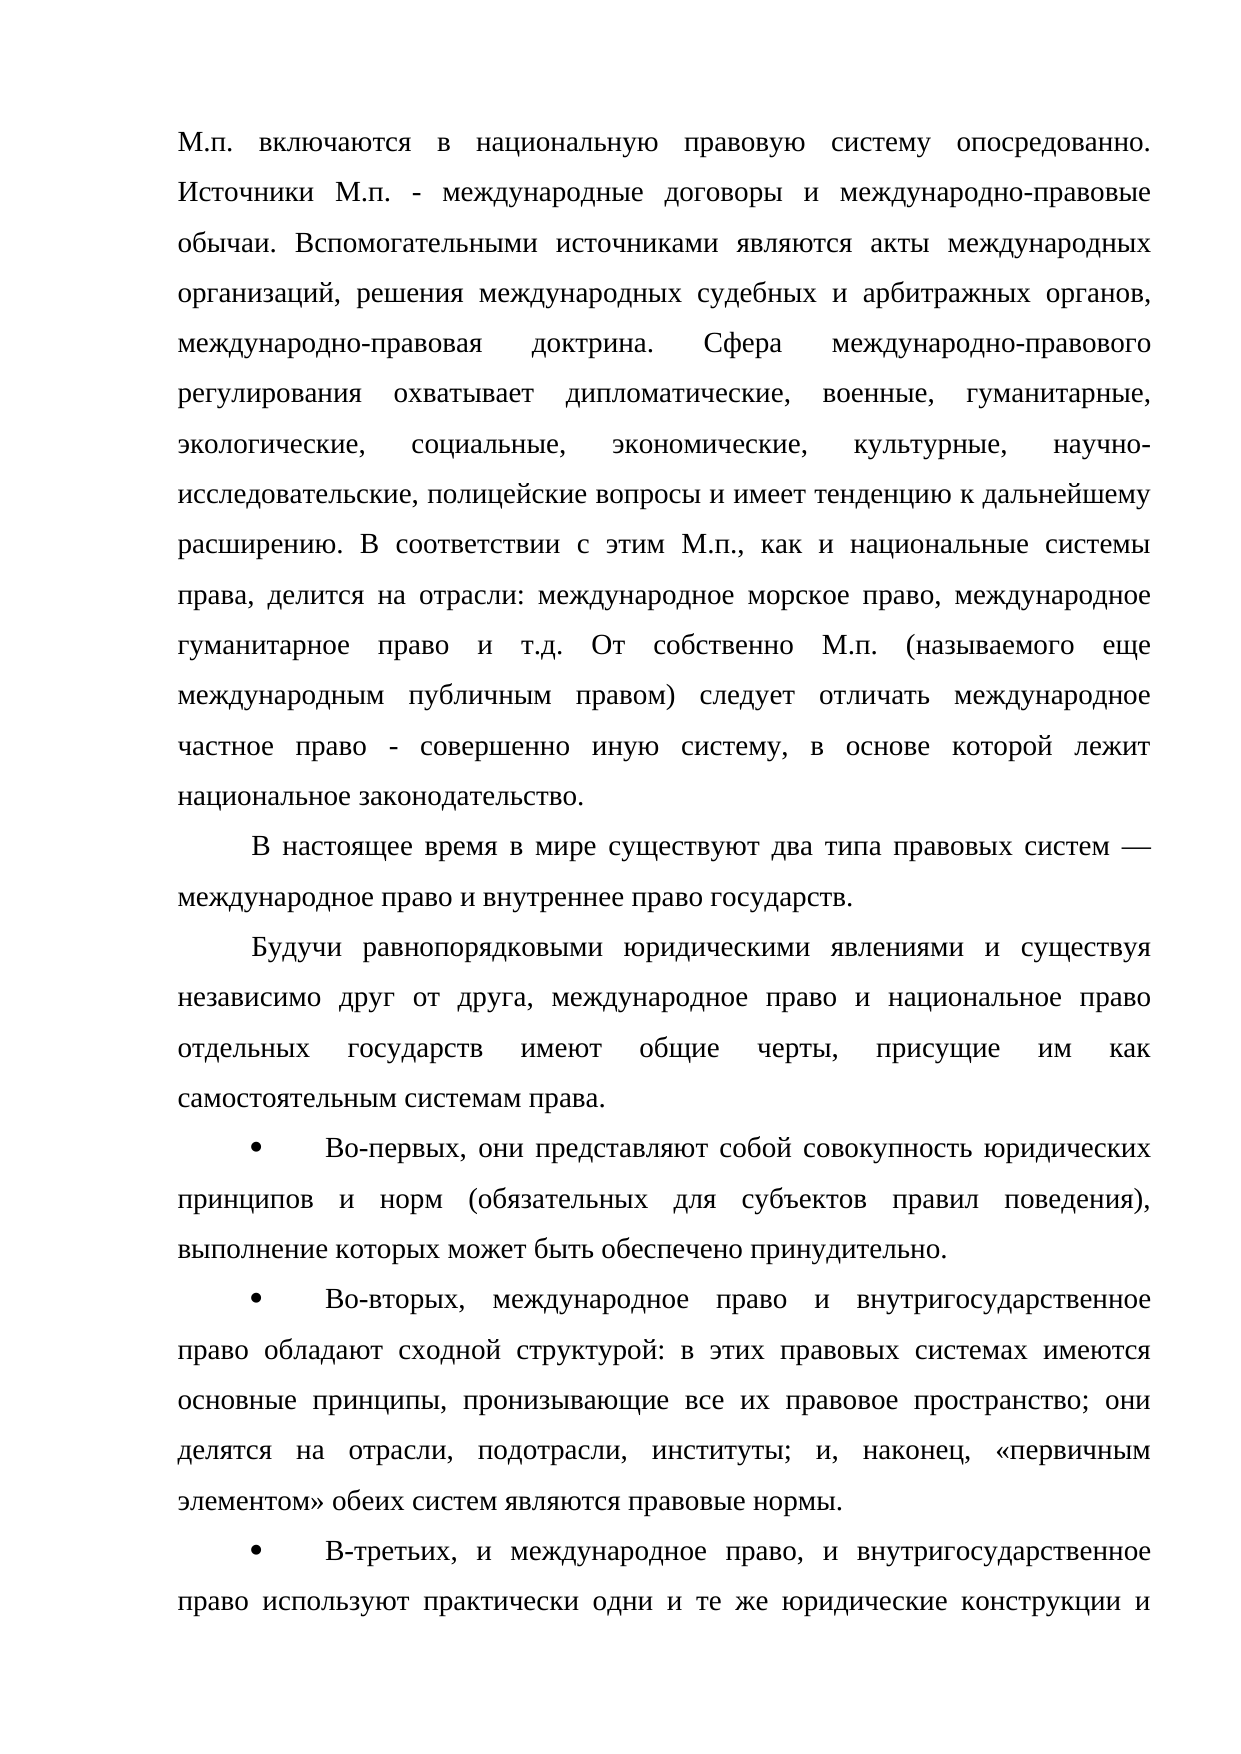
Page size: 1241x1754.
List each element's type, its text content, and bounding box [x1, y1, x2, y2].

list Во-первых, они представляют собой совокупность юридических принципов и норм (обязательных для субъектов правил поведения), выполнение которых может быть обеспечено принудительно. [177, 1130, 1152, 1264]
text В настоящее время в мире существуют два типа правовых систем — международное право и внутреннее право государств. [177, 828, 1152, 912]
text Будучи равнопорядковыми юридическими явлениями и существуя независимо друг от друга, международное право и национальное право отдельных государств имеют общие черты, присущие им как самостоятельным системам права. [177, 929, 1152, 1113]
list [177, 124, 1152, 812]
list Во-вторых, международное право и внутригосударственное право обладают сходной структурой: в этих правовых системах имеются основные принципы, пронизывающие все их правовое пространство; они делятся на отрасли, подотрасли, институты; и, наконец, «первичным элементом» обеих систем являются правовые нормы. [177, 1281, 1152, 1516]
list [177, 1533, 1152, 1617]
